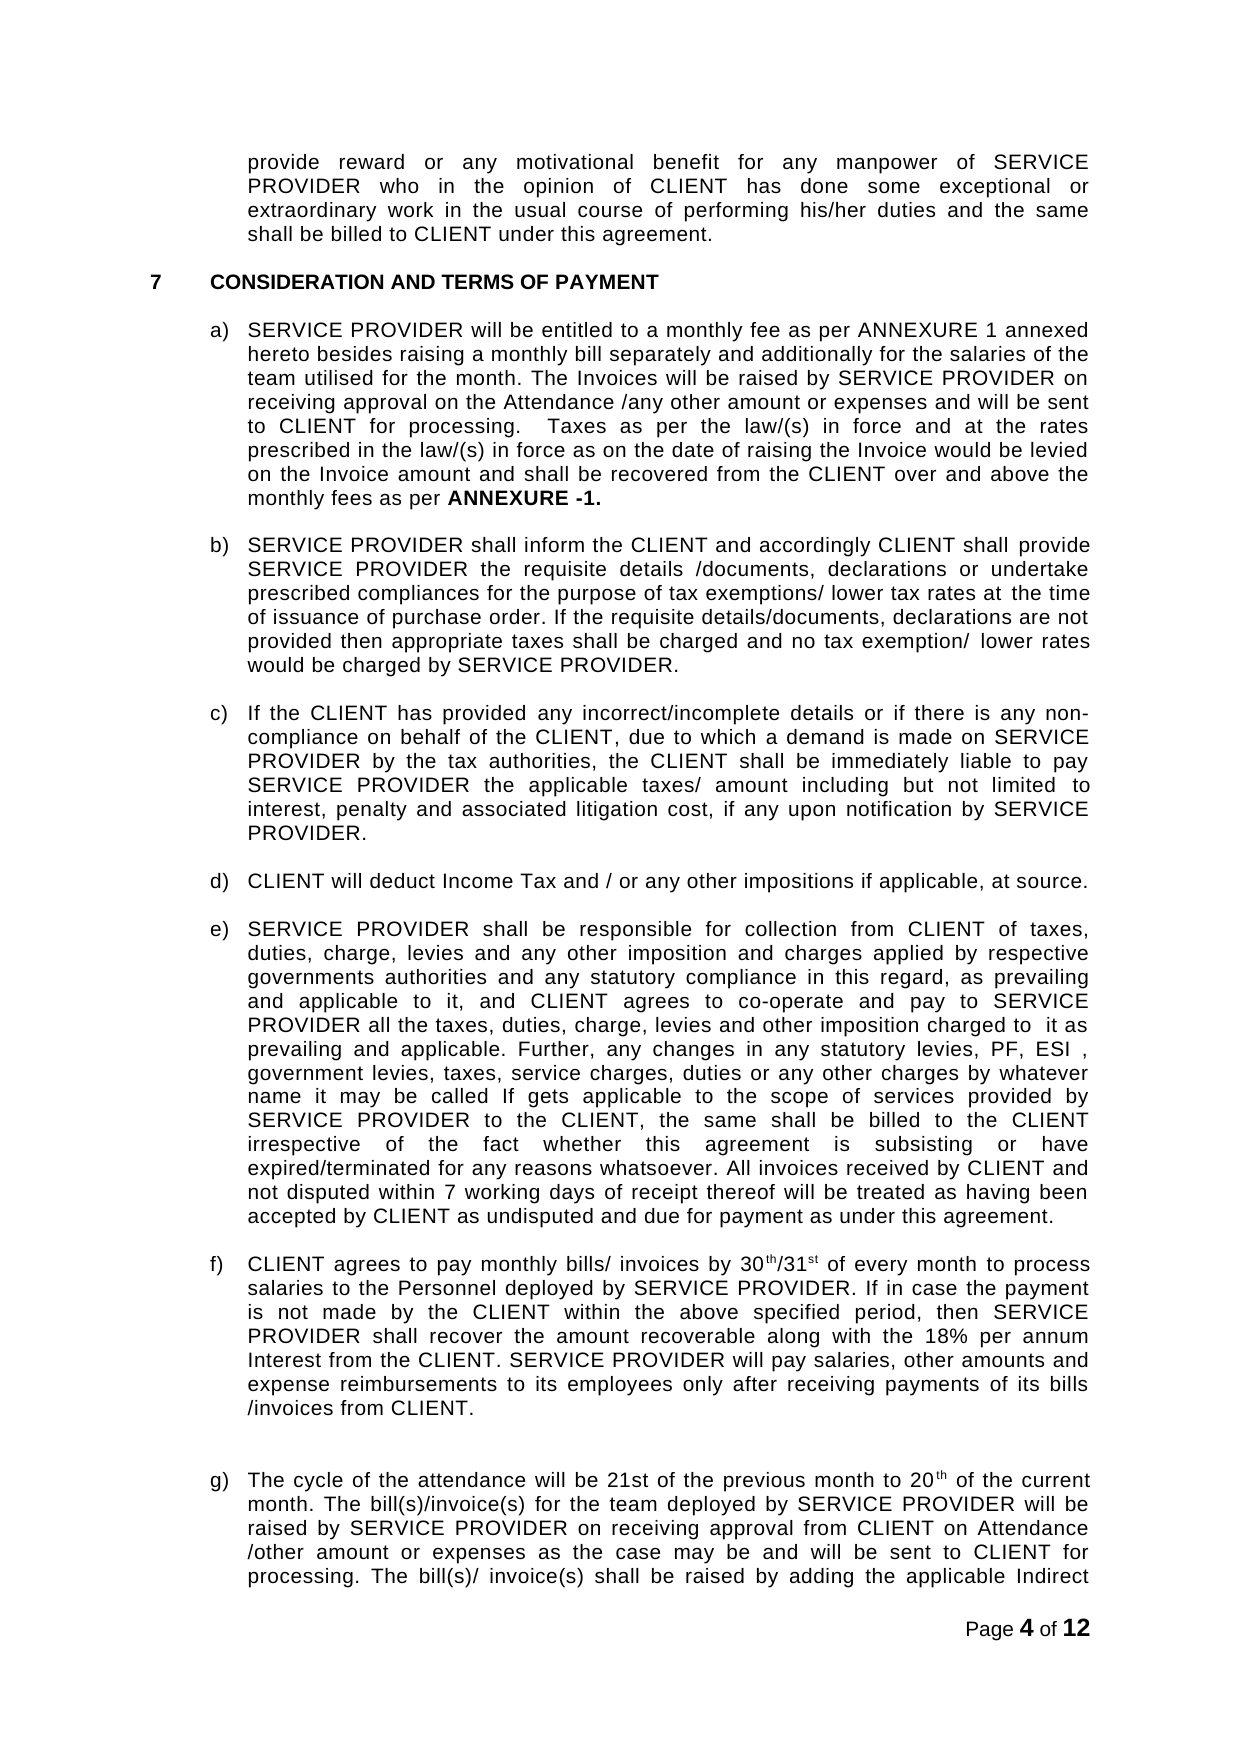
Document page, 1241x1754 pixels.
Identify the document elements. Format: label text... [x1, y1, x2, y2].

list If the CLIENT has provided any incorrect/incomplete details or if there is any non- compliance on behalf of the CLIENT, due to which a demand is made on SERVICE PROVIDER by the tax authorities, the CLIENT shall be immediately liable to pay SERVICE PROVIDER the applicable taxes/ amount including but not limited to interest, penalty and associated litigation cost, if any upon notification by SERVICE PROVIDER. [210, 701, 1090, 845]
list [210, 150, 1090, 246]
list SERVICE PROVIDER shall be responsible for collection from CLIENT of taxes, duties, charge, levies and any other imposition and charges applied by respective governments authorities and any statutory compliance in this regard, as prevailing and applicable to it, and CLIENT agrees to co-operate and pay to SERVICE PROVIDER all the taxes, duties, charge, levies and other imposition charged to it as prevailing and applicable. Further, any changes in any statutory levies, PF, ESI , government levies, taxes, service charges, duties or any other charges by whatever name it may be called If gets applicable to the scope of services provided by SERVICE PROVIDER to the CLIENT, the same shall be billed to the CLIENT irrespective of the fact whether this agreement is subsisting or have expired/terminated for any reasons whatsoever. All invoices received by CLIENT and not disputed within 7 working days of receipt thereof will be treated as having been accepted by CLIENT as undisputed and due for payment as under this agreement. [210, 917, 1090, 1228]
list SERVICE PROVIDER will be entitled to a monthly fee as per ANNEXURE 1 annexed hereto besides raising a monthly bill separately and additionally for the salaries of the team utilised for the month. The Invoices will be raised by SERVICE PROVIDER on receiving approval on the Attendance /any other amount or expenses and will be sent to CLIENT for processing. Taxes as per the law/(s) in force and at the rates prescribed in the law/(s) in force as on the date of raising the Invoice would be levied on the Invoice amount and shall be recovered from the CLIENT over and above the monthly fees as per ANNEXURE -1. [210, 318, 1090, 509]
list CLIENT agrees to pay monthly bills/ invoices by 30th/31st of every month to process salaries to the Personnel deployed by SERVICE PROVIDER. If in case the payment is not made by the CLIENT within the above specified period, then SERVICE PROVIDER shall recover the amount recoverable along with the 18% per annum Interest from the CLIENT. SERVICE PROVIDER will pay salaries, other amounts and expense reimbursements to its employees only after receiving payments of its bills /invoices from CLIENT. [210, 1252, 1090, 1420]
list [210, 1468, 1090, 1587]
list CONSIDERATION AND TERMS OF PAYMENT [150, 270, 1090, 294]
list SERVICE PROVIDER shall inform the CLIENT and accordingly CLIENT shall provide SERVICE PROVIDER the requisite details /documents, declarations or undertake prescribed compliances for the purpose of tax exemptions/ lower tax rates at the time of issuance of purchase order. If the requisite details/documents, declarations are not provided then appropriate taxes shall be charged and no tax exemption/ lower rates would be charged by SERVICE PROVIDER. [210, 533, 1090, 677]
list CLIENT will deduct Income Tax and / or any other impositions if applicable, at source. [210, 869, 1090, 893]
